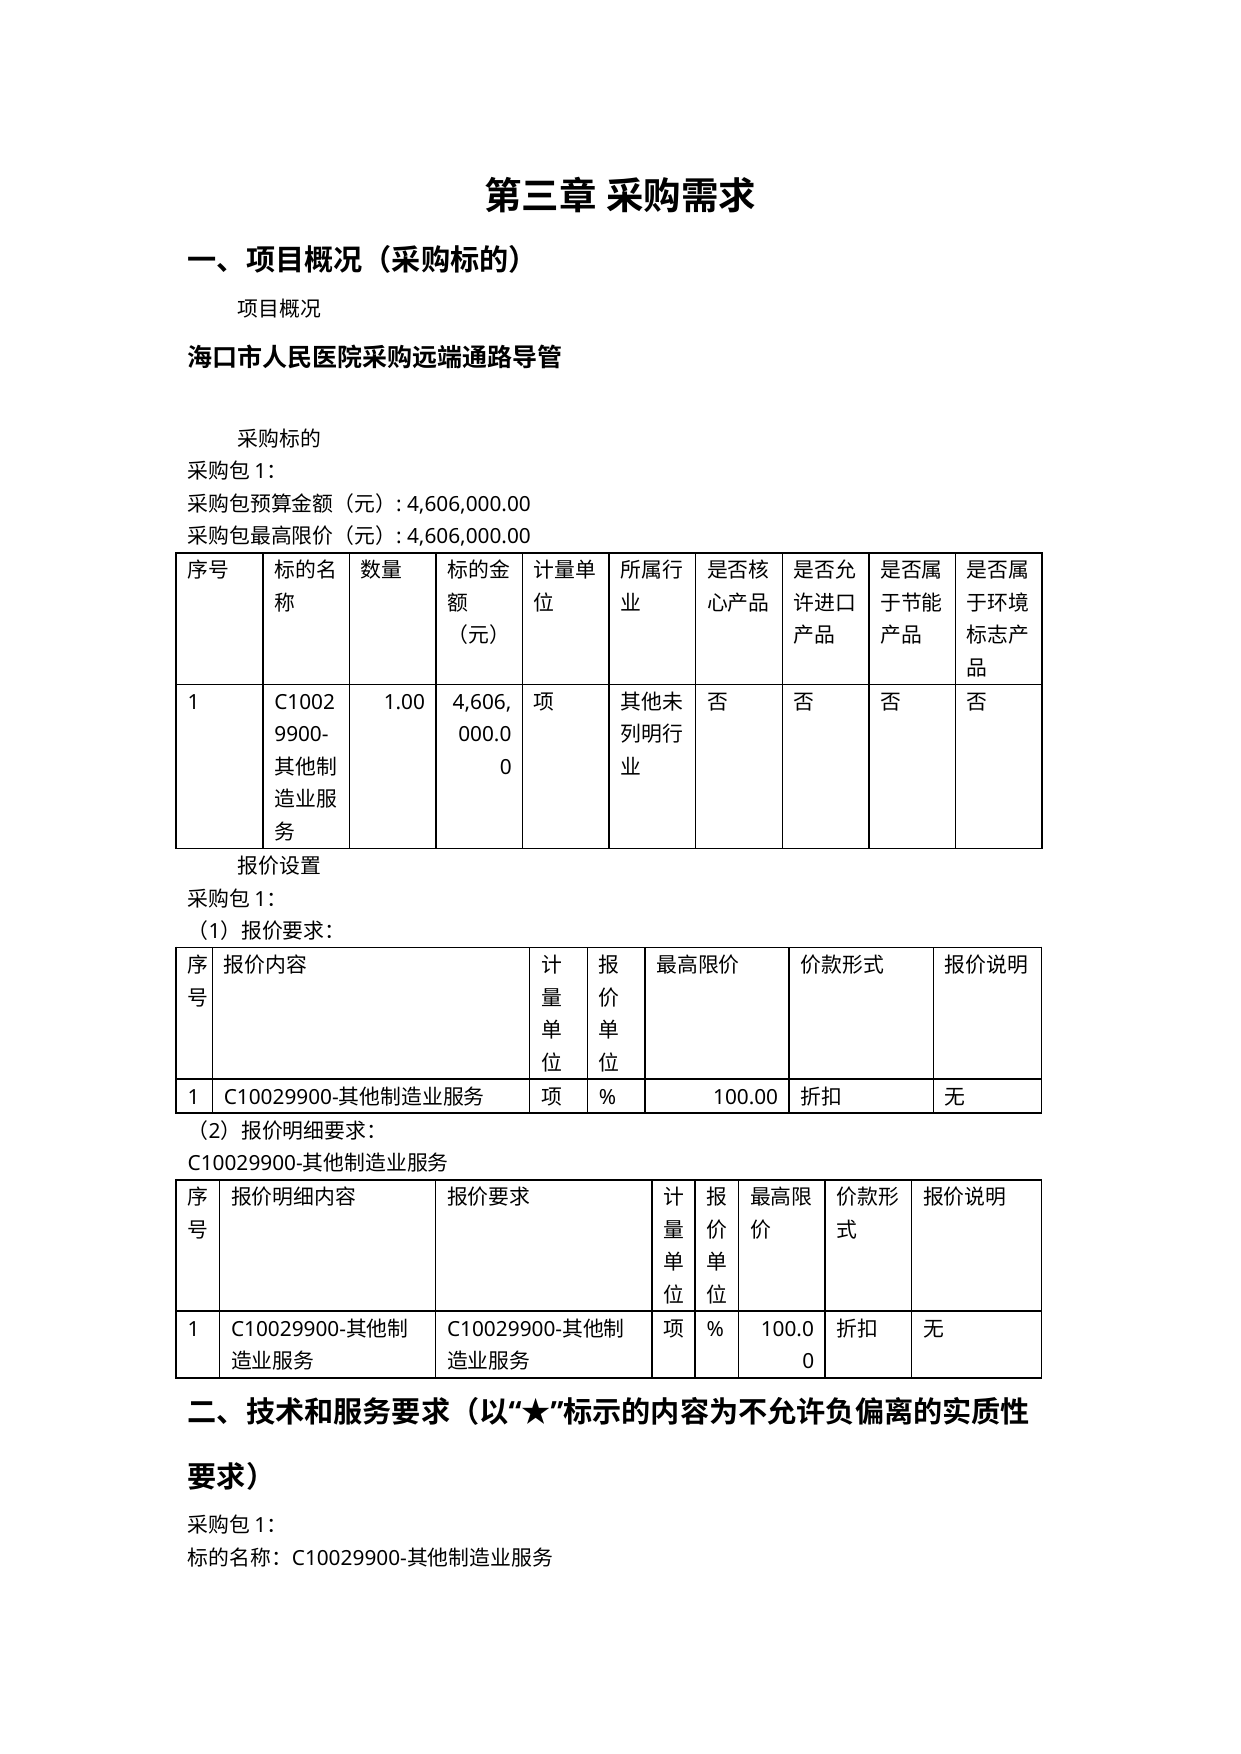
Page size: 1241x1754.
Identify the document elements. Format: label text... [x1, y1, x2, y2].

table_cell 100.00 [646, 1080, 788, 1112]
table_header 数量 [350, 554, 435, 683]
text 海口市人民医院采购远端通路导管 [187, 324, 1053, 389]
text 标的名称：C10029900-其他制造业服务 [187, 1541, 1053, 1573]
table_header 是否允许进口产品 [783, 554, 868, 683]
table_cell 项 [530, 1080, 587, 1112]
text 采购包最高限价（元）: 4,606,000.00 [187, 519, 1053, 552]
table_cell 1 [177, 1080, 212, 1112]
text 报价设置 [187, 849, 1053, 882]
table_header 报价明细内容 [220, 1181, 435, 1310]
table_cell % [696, 1312, 738, 1377]
text 项目概况 [187, 292, 1053, 324]
table_header 所属行业 [610, 554, 695, 683]
table_cell % [588, 1080, 644, 1112]
table_header 序号 [177, 554, 262, 683]
table_cell 折扣 [826, 1312, 911, 1377]
table_header 计量单位 [523, 554, 608, 683]
text 采购包1： [187, 882, 1053, 914]
table_cell 1 [177, 685, 262, 848]
table_header 价款形式 [790, 948, 933, 1078]
table_cell 其他未列明行业 [610, 685, 695, 848]
table_header 价款形式 [826, 1181, 911, 1310]
table_cell 项 [523, 685, 608, 848]
text 采购标的 [187, 422, 1053, 454]
table_cell C10029900-其他制造业服务 [220, 1312, 435, 1377]
table_header 报价单位 [588, 948, 644, 1078]
text （2）报价明细要求： [187, 1114, 1053, 1146]
table_cell 否 [783, 685, 868, 848]
table_header 最高限价 [646, 948, 788, 1078]
table_cell 折扣 [790, 1080, 933, 1112]
table_header 最高限价 [739, 1181, 824, 1310]
table_cell 否 [956, 685, 1041, 848]
table_cell 项 [653, 1312, 694, 1377]
text 二、技术和服务要求（以“★”标示的内容为不允许负偏离的实质性要求） [187, 1378, 1053, 1508]
text 采购包1： [187, 454, 1053, 487]
table_cell C10029900-其他制造业服务 [213, 1080, 529, 1112]
table_cell 1 [177, 1312, 219, 1377]
table_cell 1.00 [350, 685, 435, 848]
text 采购包预算金额（元）: 4,606,000.00 [187, 487, 1053, 519]
table_cell C10029900-其他制造业服务 [264, 685, 349, 848]
text C10029900-其他制造业服务 [187, 1146, 1053, 1179]
table_header 序号 [177, 1181, 219, 1310]
text 第三章 采购需求 [187, 162, 1053, 227]
text （1）报价要求： [187, 914, 1053, 947]
table_header 是否核心产品 [696, 554, 782, 683]
table_header 报价要求 [436, 1181, 651, 1310]
table_header 报价内容 [213, 948, 529, 1078]
table_cell 100.00 [739, 1312, 824, 1377]
table_cell 无 [934, 1080, 1041, 1112]
table_header 计量单位 [653, 1181, 694, 1310]
text 一、项目概况（采购标的） [187, 227, 1053, 292]
table_cell 无 [912, 1312, 1041, 1377]
table_cell 否 [870, 685, 955, 848]
table_cell 否 [696, 685, 782, 848]
table_header 是否属于节能产品 [870, 554, 955, 683]
table_header 序号 [177, 948, 212, 1078]
table_cell C10029900-其他制造业服务 [436, 1312, 651, 1377]
text 采购包1： [187, 1508, 1053, 1541]
table_header 计量单位 [530, 948, 587, 1078]
table_header 报价说明 [934, 948, 1041, 1078]
table_cell 4,606,000.00 [437, 685, 522, 848]
table_header 标的名称 [264, 554, 349, 683]
table_header 是否属于环境标志产品 [956, 554, 1041, 683]
table_header 标的金额 （元） [437, 554, 522, 683]
table_header 报价说明 [912, 1181, 1041, 1310]
table_header 报价单位 [696, 1181, 738, 1310]
